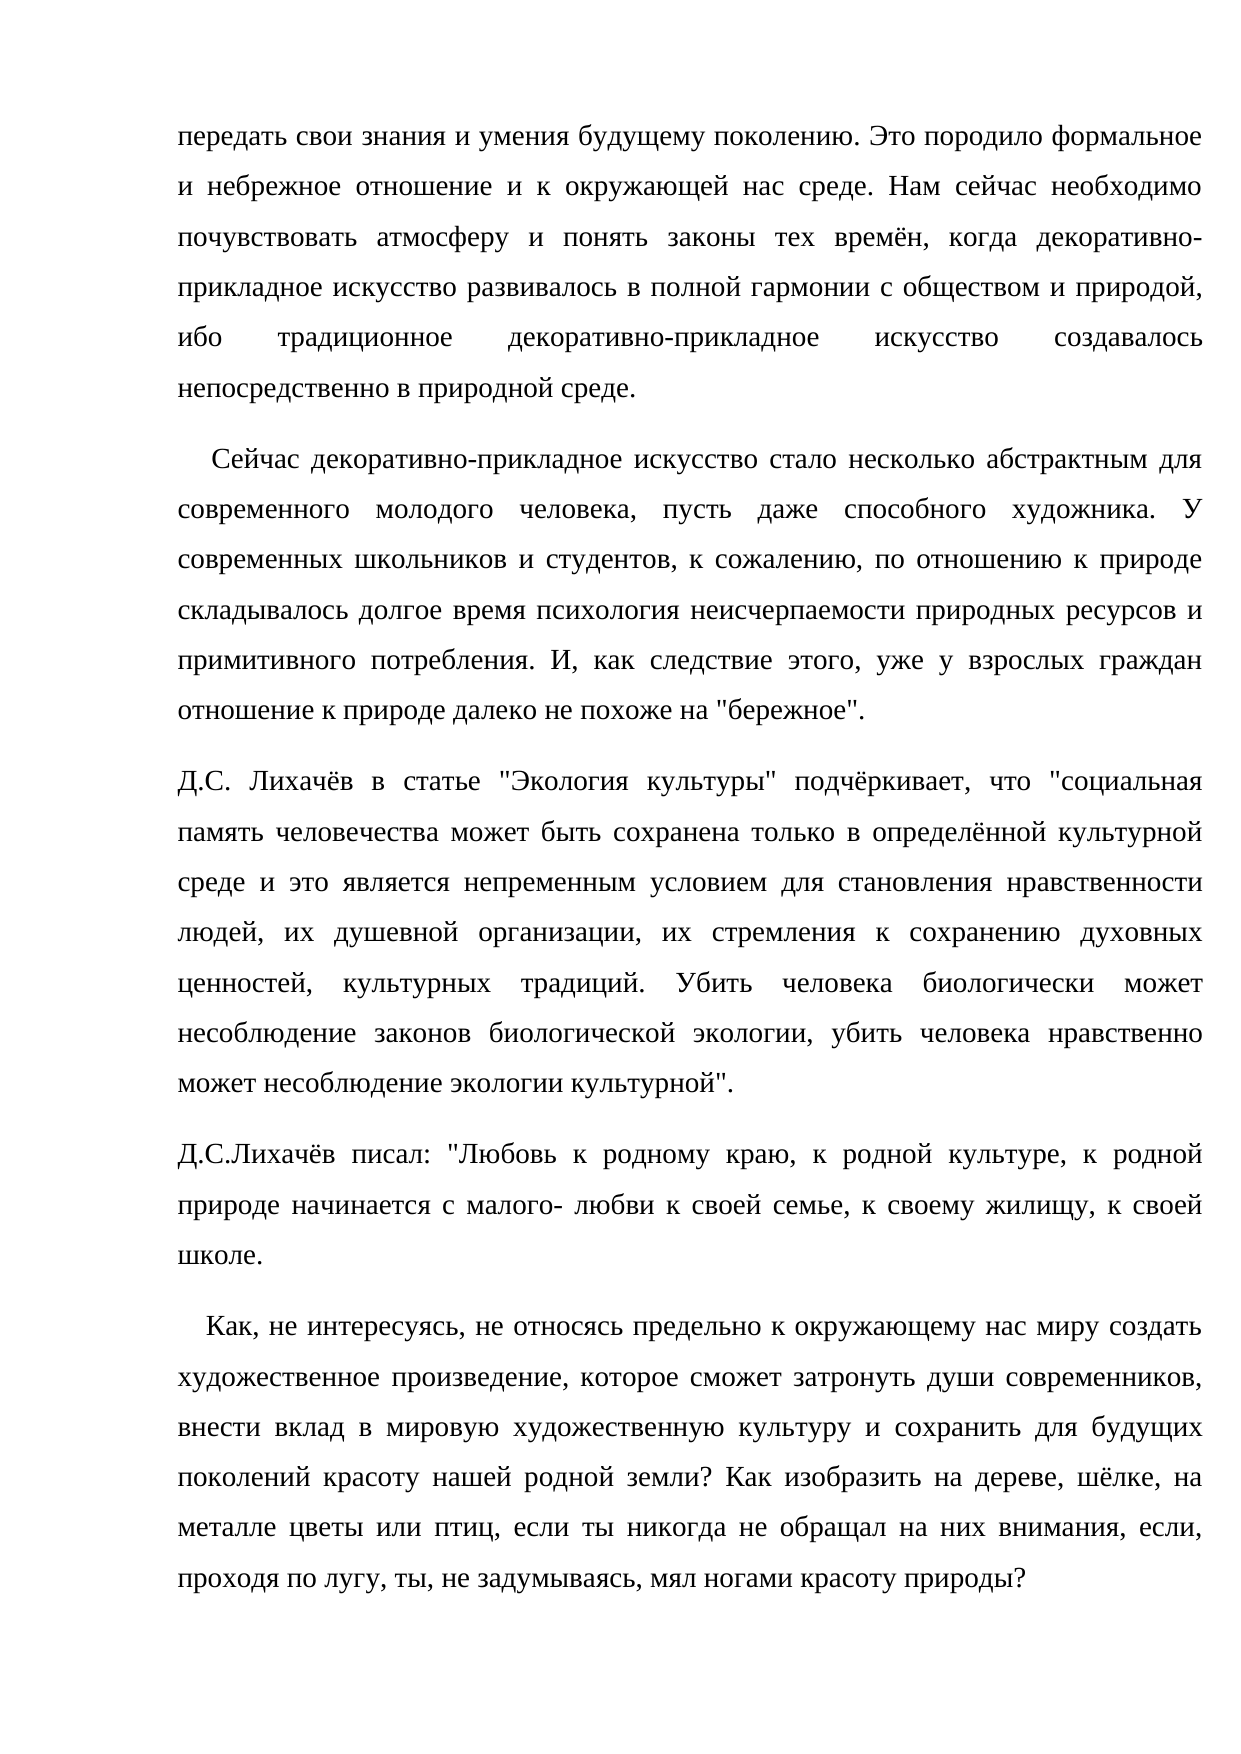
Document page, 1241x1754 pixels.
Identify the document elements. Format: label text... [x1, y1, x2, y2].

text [177, 118, 1203, 403]
text Сейчас декоративно-прикладное искусство стало несколько абстрактным для современного молодого человека, пусть даже способного художника. У современных школьников и студентов, к сожалению, по отношению к природе складывалось долгое время психология неисчерпаемости природных ресурсов и примитивного потребления. И, как следствие этого, уже у взрослых граждан отношение к природе далеко не похоже на "бережное". [177, 441, 1203, 726]
text Д.С. Лихачёв в статье "Экология культуры" подчёркивает, что "социальная память человечества может быть сохранена только в определённой культурной среде и это является непременным условием для становления нравственности людей, их душевной организации, их стремления к сохранению духовных ценностей, культурных традиций. Убить человека биологически может несоблюдение законов биологической экологии, убить человека нравственно может несоблюдение экологии культурной". [177, 763, 1203, 1099]
text Как, не интересуясь, не относясь предельно к окружающему нас миру создать художественное произведение, которое сможет затронуть души современников, внести вклад в мировую художественную культуру и сохранить для будущих поколений красоту нашей родной земли? Как изобразить на дереве, шёлке, на металле цветы или птиц, если ты никогда не обращал на них внимания, если, проходя по лугу, ты, не задумываясь, мял ногами красоту природы? [177, 1308, 1203, 1593]
text Д.С.Лихачёв писал: "Любовь к родному краю, к родной культуре, к родной природе начинается с малого- любви к своей семье, к своему жилищу, к своей школе. [177, 1137, 1203, 1271]
